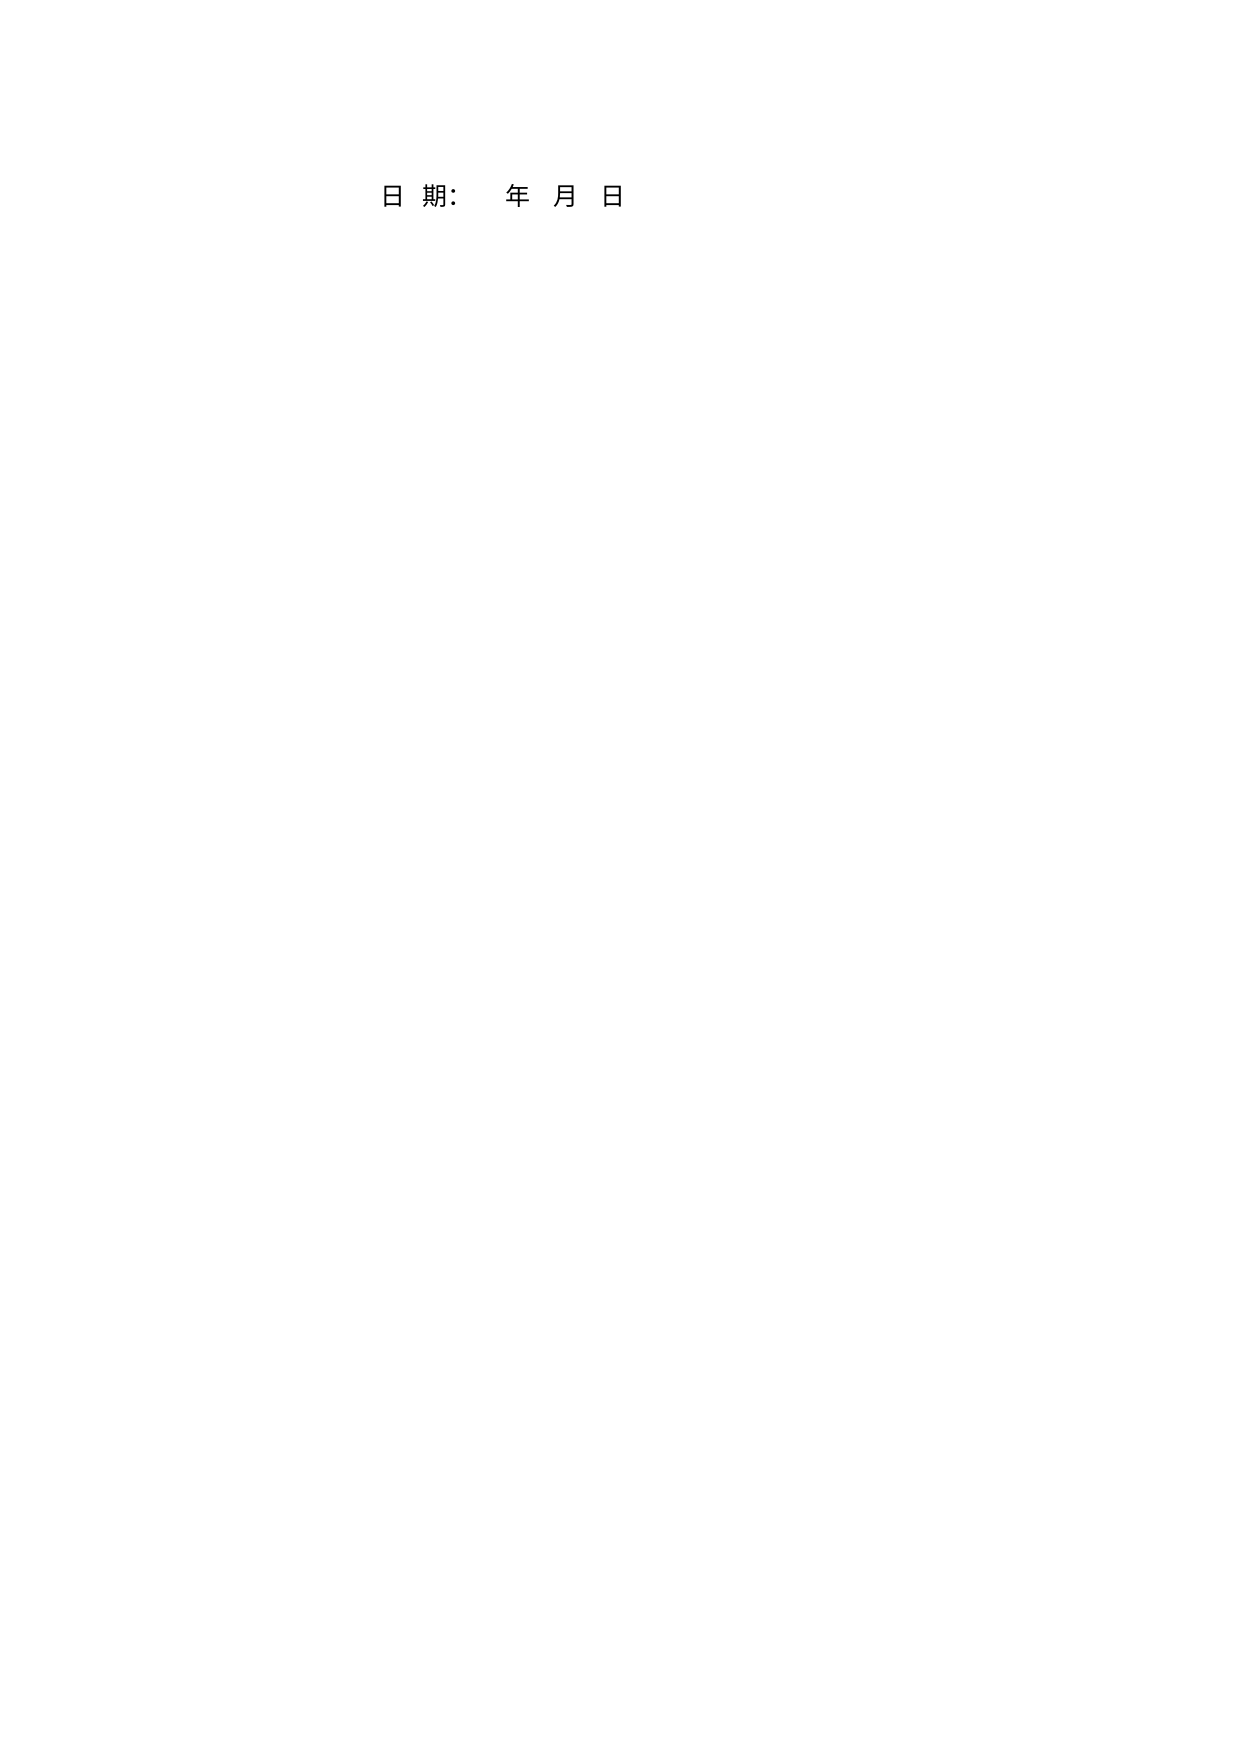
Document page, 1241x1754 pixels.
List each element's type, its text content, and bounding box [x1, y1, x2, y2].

text 日 期： 年 月 日 [187, 162, 1053, 227]
